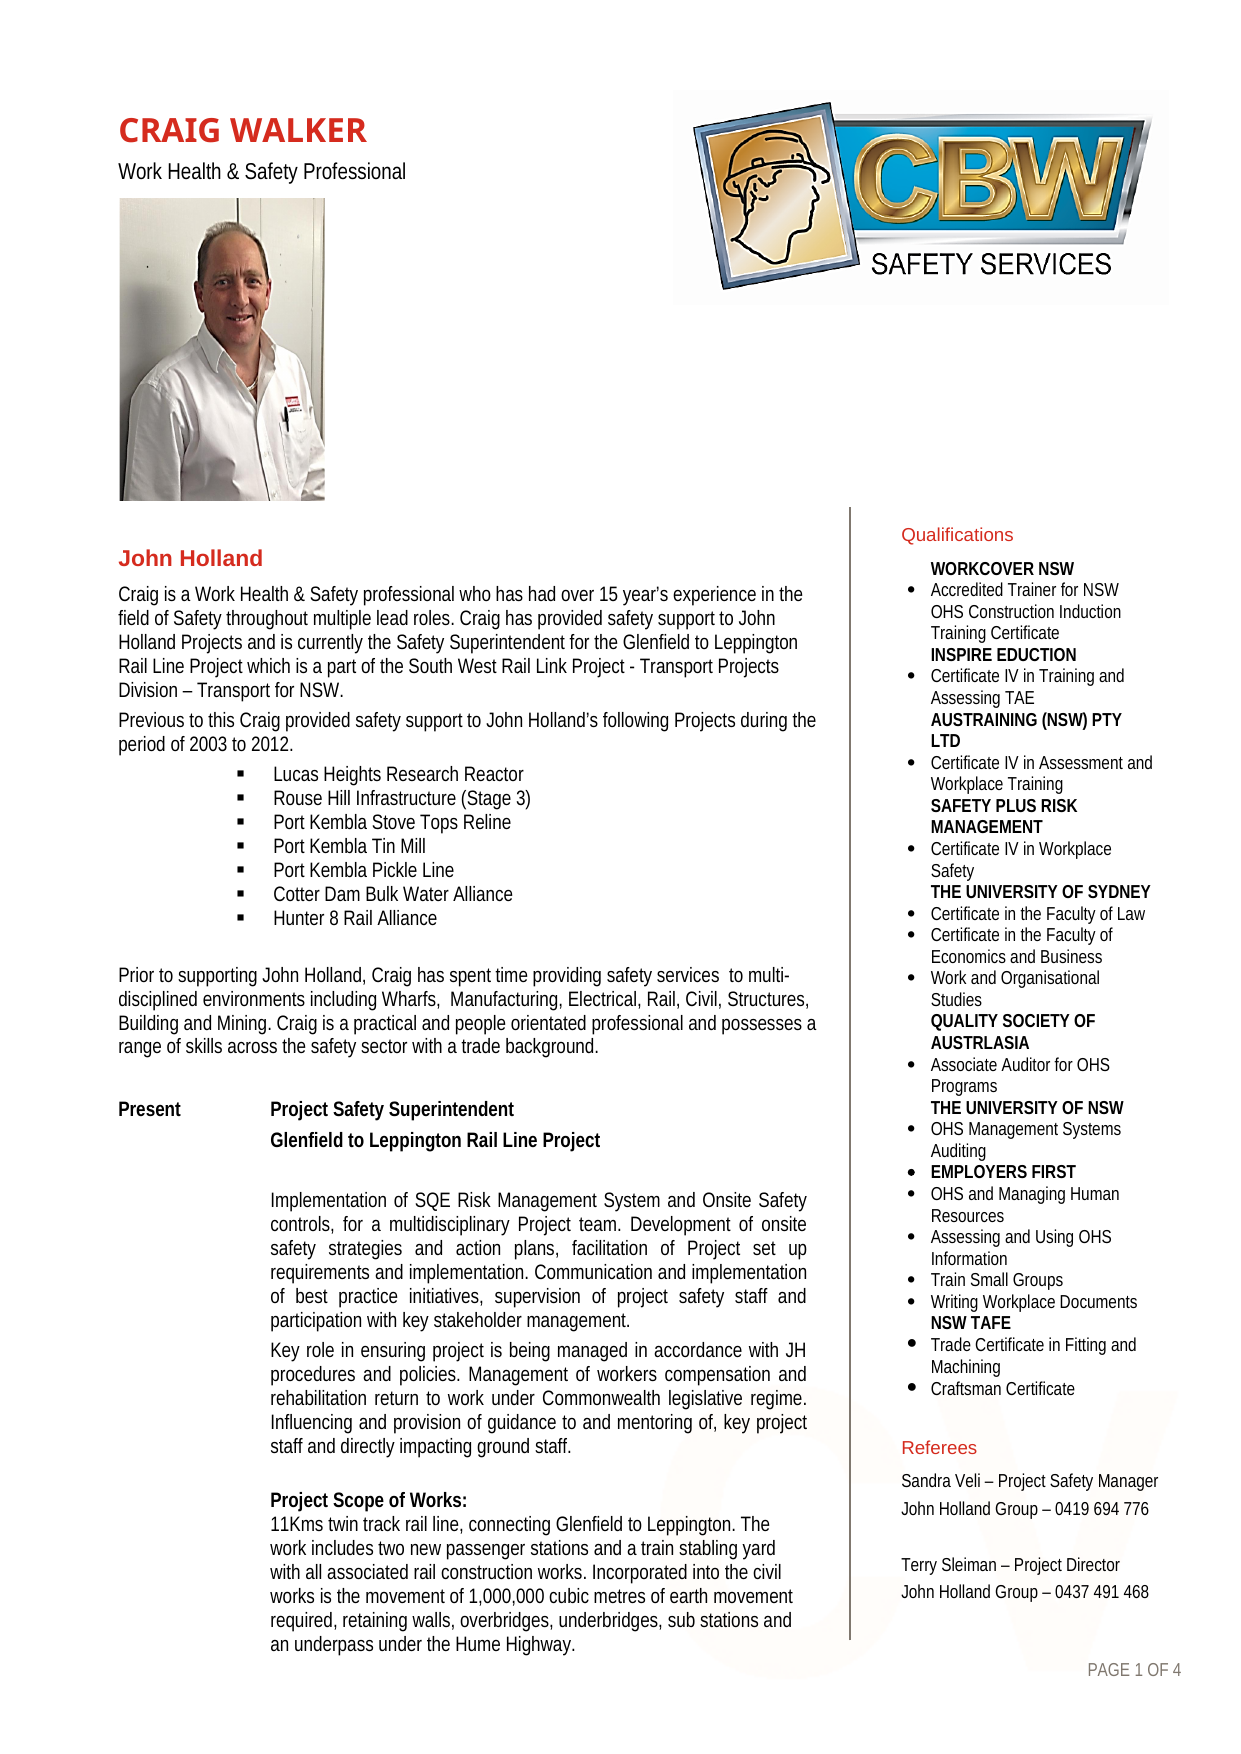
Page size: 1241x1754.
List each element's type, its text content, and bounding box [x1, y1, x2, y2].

list Lucas Heights Research Reactor [236, 762, 1181, 786]
list Hunter 8 Rail Alliance [236, 906, 1181, 930]
table_header Present [107, 1097, 259, 1656]
text Previous to this Craig provided safety support to John Holland’s following Projects during the period of 2003 to 2012. [118, 708, 1181, 756]
list Cotter Dam Bulk Water Alliance [236, 882, 1181, 906]
picture [673, 90, 1169, 305]
list Port Kembla Tin Mill [236, 834, 1181, 858]
subtitle John Holland [118, 545, 1187, 572]
list Rouse Hill Infrastructure (Stage 3) [236, 786, 1181, 810]
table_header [259, 1097, 819, 1656]
text Craig is a Work Health & Safety professional who has had over 15 year’s experience in the field of Safety throughout multiple lead roles. Craig has provided safety support to John Holland Projects and is currently the Safety Superintendent for the Glenfield to Leppington Rail Line Project which is a part of the South West Rail Link Project - Transport Projects Division – Transport for NSW. [118, 582, 1181, 702]
picture [119, 198, 325, 501]
list Port Kembla Stove Tops Reline [236, 810, 1181, 834]
list Port Kembla Pickle Line [236, 858, 1181, 882]
text Prior to supporting John Holland, Craig has spent time providing safety services to multi-disciplined environments including Wharfs, Manufacturing, Electrical, Rail, Civil, Structures, Building and Mining. Craig is a practical and people orientated professional and possesses a range of skills across the safety sector with a trade background. [118, 963, 1181, 1058]
